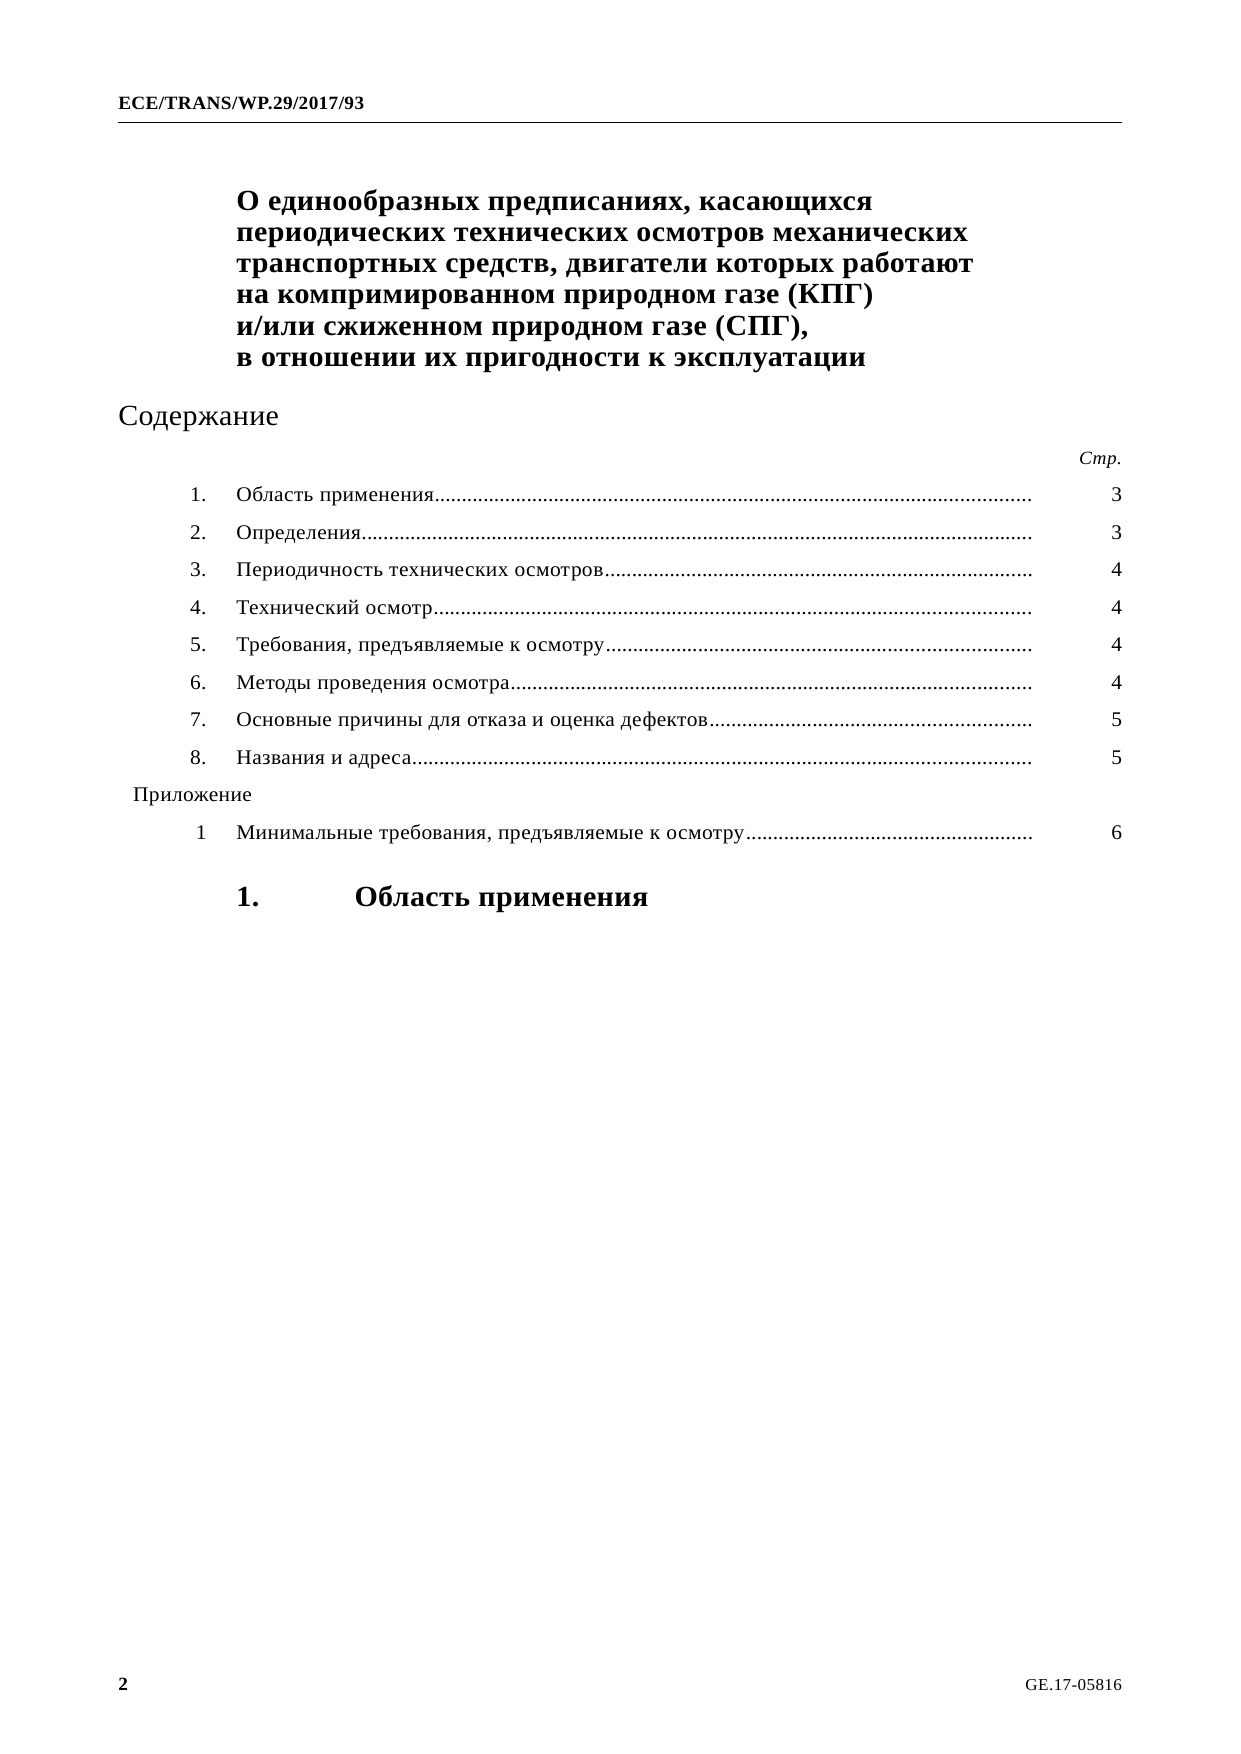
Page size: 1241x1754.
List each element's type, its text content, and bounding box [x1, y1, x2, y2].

text 7. Основные причины для отказа и оценка дефектов 5 [118, 706, 1122, 731]
text 8. Названия и адреса 5 [118, 744, 1122, 769]
text Стр. [148, 444, 1122, 469]
text 6. Методы проведения осмотра 4 [118, 669, 1122, 694]
text 1. Область применения 3 [118, 481, 1122, 506]
text 5. Требования, предъявляемые к осмотру 4 [118, 631, 1122, 656]
text 2. Определения 3 [118, 519, 1122, 544]
text О единообразных предписаниях, касающихся периодических технических осмотров механических транспортных средств, двигатели которых работают на компримированном природном газе (КПГ) и/или сжиженном природном газе (СПГ), в отношении их пригодности к эксплуатации [118, 185, 1004, 373]
text 1 Минимальные требования, предъявляемые к осмотру 6 [118, 819, 1122, 844]
text 3. Периодичность технических осмотров 4 [118, 556, 1122, 581]
text Содержание [118, 398, 1122, 431]
text Приложение [118, 781, 1122, 806]
text 1. Область применения [118, 881, 1004, 912]
text 4. Технический осмотр 4 [118, 594, 1122, 619]
